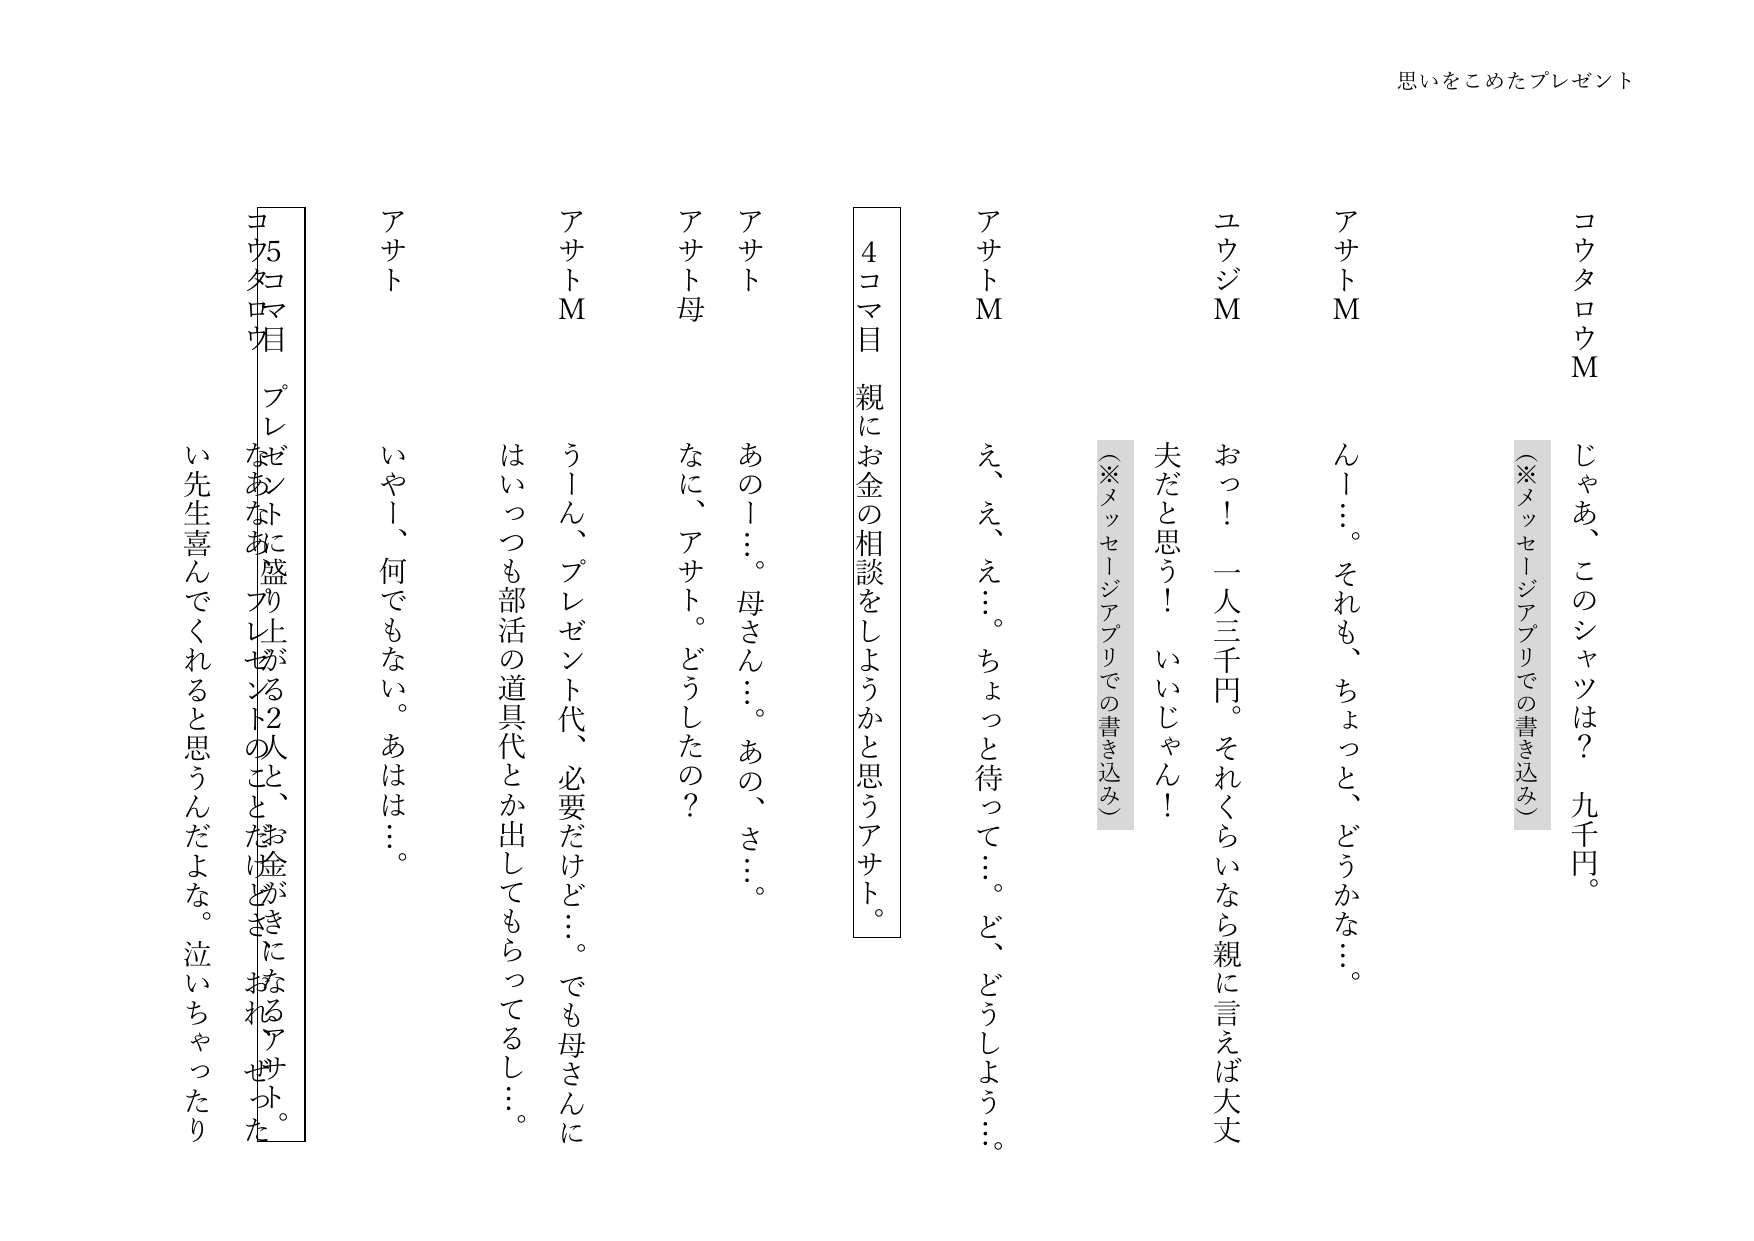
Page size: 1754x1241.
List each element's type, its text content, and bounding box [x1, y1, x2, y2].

text アサトＭ うーん、プレゼント代、必要だけど…。でも母さんにはいっつも部活の道具代とか出してもらってるし…。 [490, 207, 609, 1146]
text アサトＭ え、え、え…。ちょっと待って…。ど、どうしよう…。 [966, 207, 1026, 1146]
text ４コマ目 親にお金の相談をしようかと思うアサト。 [847, 207, 907, 1146]
text アサトＭ んー…。それも、ちょっと、どうかな…。 [1324, 207, 1383, 1146]
text ユウジＭ おっ！ 一人三千円。それくらいなら親に言えば大丈夫だと思う！ いいじゃん！ （※メッセージアプリでの書き込み） [1086, 207, 1264, 1146]
text コウタロウＭ じゃあ、このシャツは？ 九千円。 （※メッセージアプリでの書き込み） [1503, 207, 1622, 1146]
text アサト いやー、何でもない。あはは…。 [371, 207, 430, 1146]
text アサト母 なに、アサト。どうしたの？ [668, 207, 728, 1146]
text コウタロウ なあなあ、プレゼントのことだけどさ、おれ、ぜったい先生喜んでくれると思うんだよな。泣いちゃったりして！ [175, 207, 294, 1146]
text アサト あのー…。母さん…。あの、さ…。 [728, 207, 788, 1146]
text ５コマ目 プレゼントに盛り上がる２人と、お金がきになるアサト。 [294, 207, 311, 1146]
